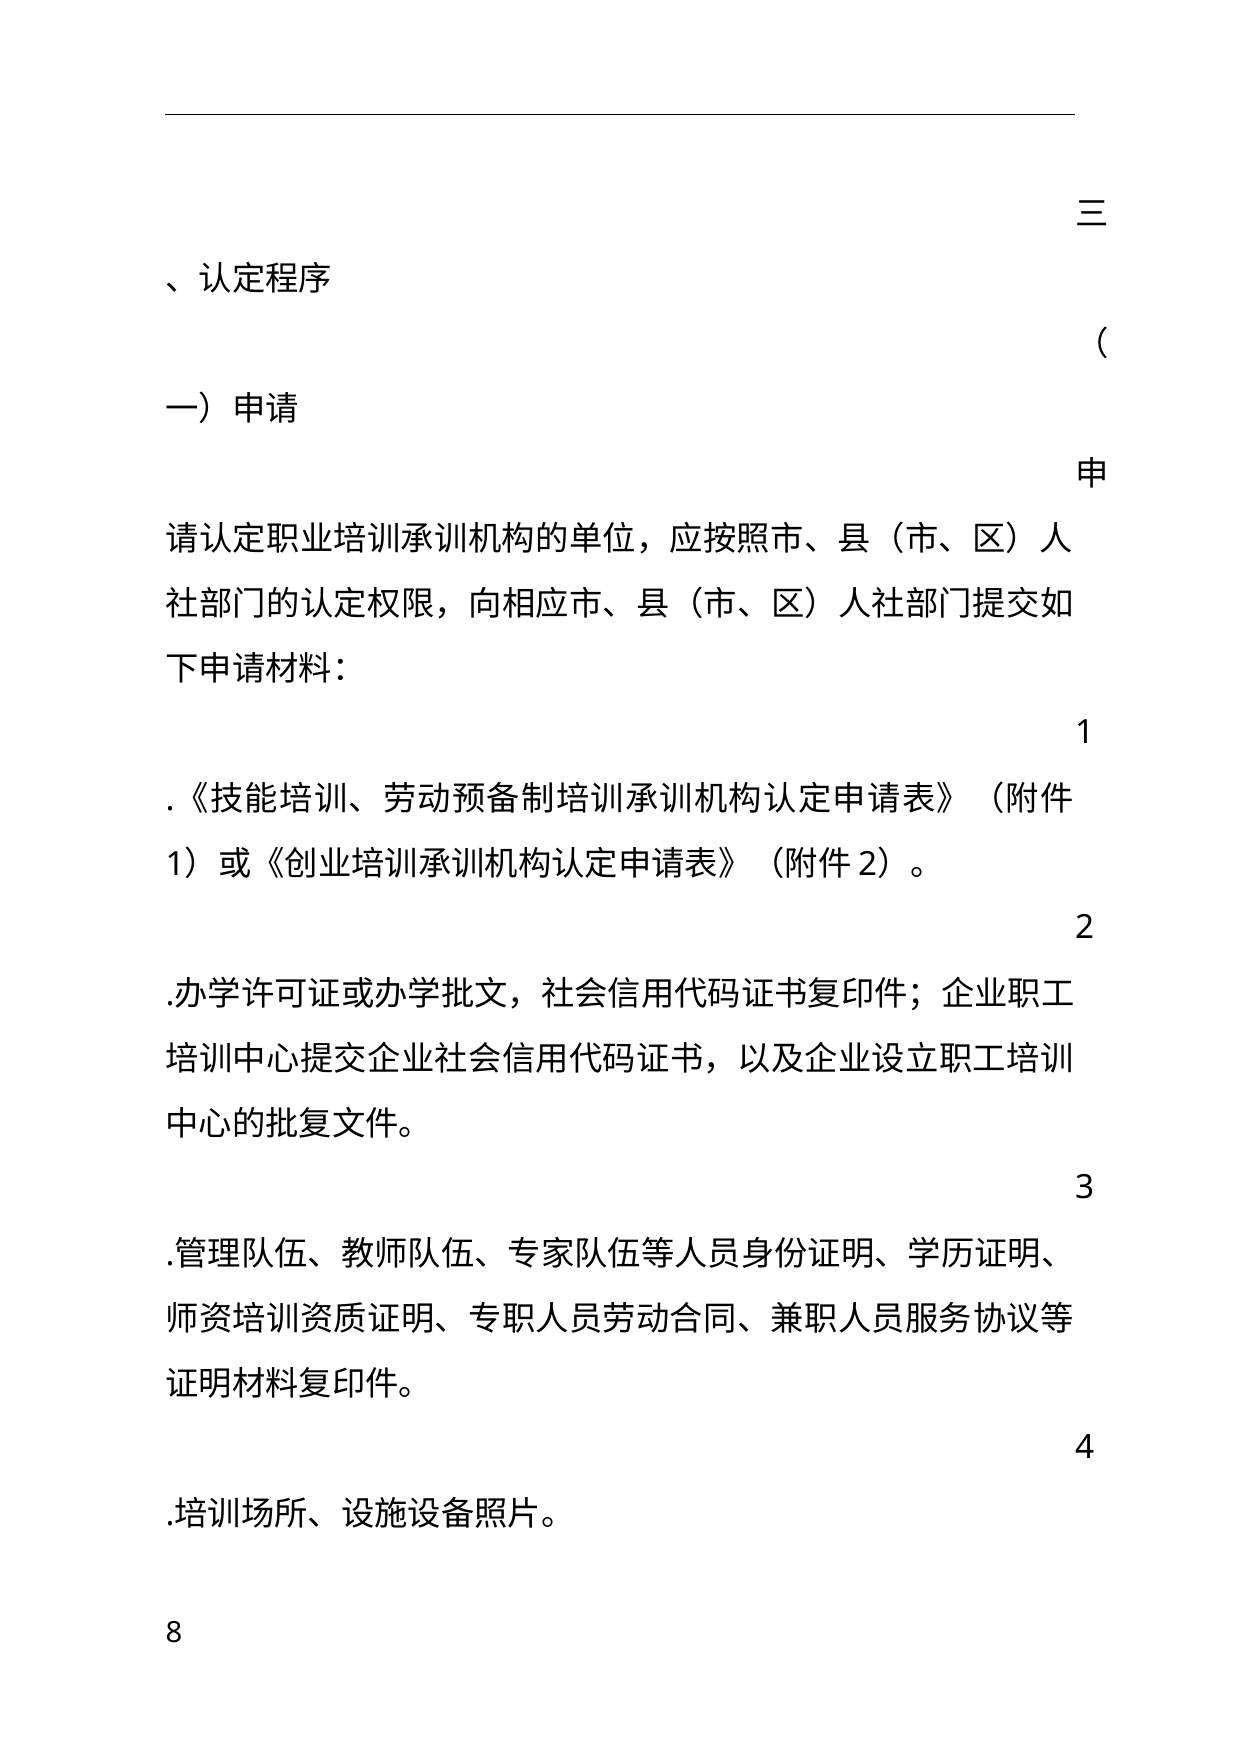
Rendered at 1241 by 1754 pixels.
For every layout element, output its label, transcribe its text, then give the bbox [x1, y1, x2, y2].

text 三、认定程序 [165, 178, 1075, 308]
text 申请认定职业培训承训机构的单位，应按照市、县（市、区）人社部门的认定权限，向相应市、县（市、区）人社部门提交如下申请材料： [165, 438, 1075, 698]
text 3.管理队伍、教师队伍、专家队伍等人员身份证明、学历证明、师资培训资质证明、专职人员劳动合同、兼职人员服务协议等证明材料复印件。 [165, 1153, 1075, 1413]
text 2.办学许可证或办学批文，社会信用代码证书复印件；企业职工培训中心提交企业社会信用代码证书，以及企业设立职工培训中心的批复文件。 [165, 893, 1075, 1153]
text 1.《技能培训、劳动预备制培训承训机构认定申请表》（附件1）或《创业培训承训机构认定申请表》（附件2）。 [165, 698, 1075, 893]
text 4.培训场所、设施设备照片。 [165, 1413, 1075, 1543]
text （一）申请 [165, 308, 1075, 438]
